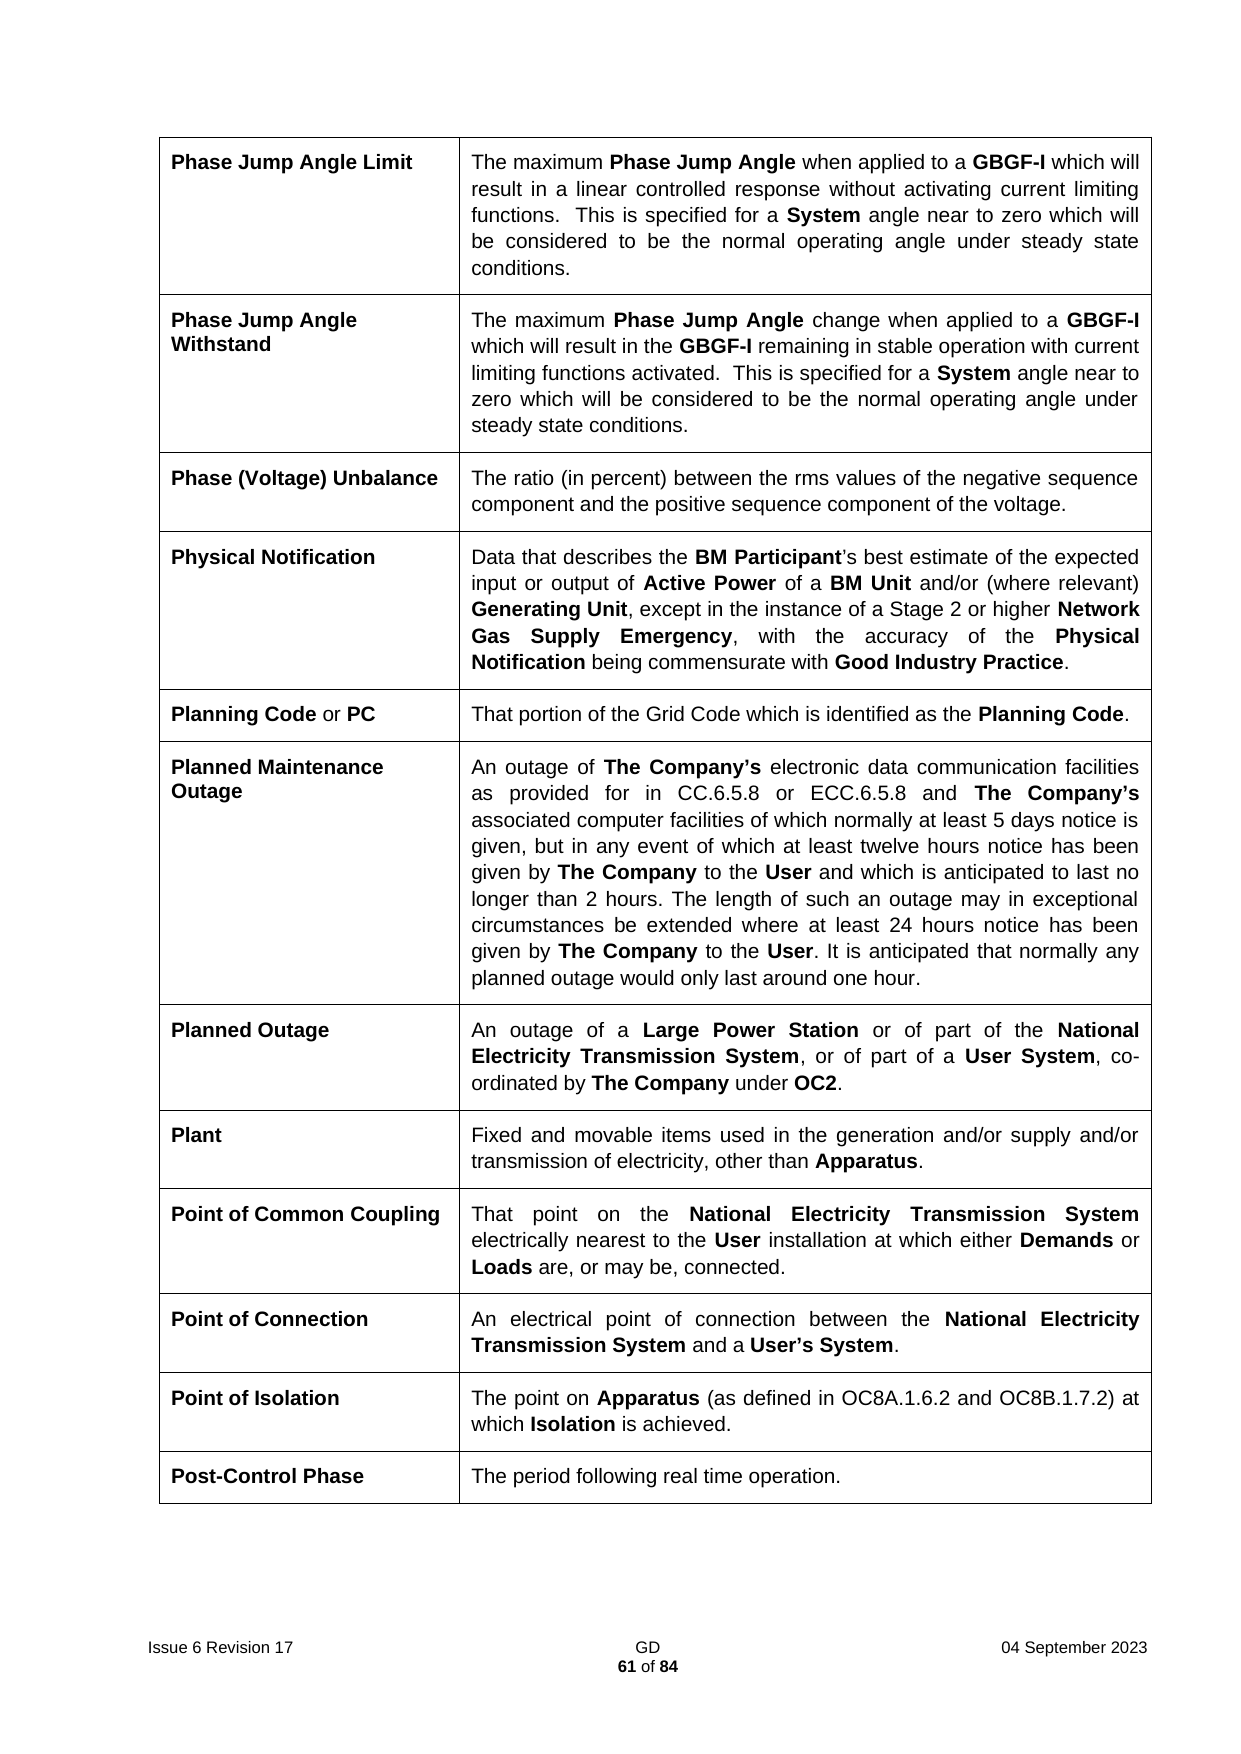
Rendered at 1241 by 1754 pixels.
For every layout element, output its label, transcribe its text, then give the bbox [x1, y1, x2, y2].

table_cell The maximum Phase Jump Angle when applied to a GBGF-I which will result in a linear controlled response without activating current limiting functions. This is specified for a System angle near to zero which will be considered to be the normal operating angle under steady state conditions. [460, 138, 1151, 294]
table_cell The maximum Phase Jump Angle change when applied to a GBGF-I which will result in the GBGF-I remaining in stable operation with current limiting functions activated. This is specified for a System angle near to zero which will be considered to be the normal operating angle under steady state conditions. [460, 295, 1151, 452]
table_cell The period following real time operation. [460, 1452, 1151, 1503]
table_cell Plant [160, 1111, 459, 1188]
table_cell Phase (Voltage) Unbalance [160, 453, 459, 531]
table_cell That point on the National Electricity Transmission System electrically nearest to the User installation at which either Demands or Loads are, or may be, connected. [460, 1189, 1151, 1293]
table_cell Planned Outage [160, 1005, 459, 1109]
table_cell Planning Code or PC [160, 690, 459, 741]
table_cell Post-Control Phase [160, 1452, 459, 1503]
table_cell Data that describes the BM Participant’s best estimate of the expected input or output of Active Power of a BM Unit and/or (where relevant) Generating Unit, except in the instance of a Stage 2 or higher Network Gas Supply Emergency, with the accuracy of the Physical Notification being commensurate with Good Industry Practice. [460, 532, 1151, 689]
table_cell The ratio (in percent) between the rms values of the negative sequence component and the positive sequence component of the voltage. [460, 453, 1151, 531]
table_cell That portion of the Grid Code which is identified as the Planning Code. [460, 690, 1151, 741]
table_cell An outage of The Company’s electronic data communication facilities as provided for in CC.6.5.8 or ECC.6.5.8 and The Company’s associated computer facilities of which normally at least 5 days notice is given, but in any event of which at least twelve hours notice has been given by The Company to the User and which is anticipated to last no longer than 2 hours. The length of such an outage may in exceptional circumstances be extended where at least 24 hours notice has been given by The Company to the User. It is anticipated that normally any planned outage would only last around one hour. [460, 742, 1151, 1004]
table_cell An outage of a Large Power Station or of part of the National Electricity Transmission System, or of part of a User System, co-ordinated by The Company under OC2. [460, 1005, 1151, 1109]
table_cell Fixed and movable items used in the generation and/or supply and/or transmission of electricity, other than Apparatus. [460, 1111, 1151, 1188]
table_cell The point on Apparatus (as defined in OC8A.1.6.2 and OC8B.1.7.2) at which Isolation is achieved. [460, 1373, 1151, 1451]
table_cell Phase Jump Angle Limit [160, 138, 459, 294]
table_cell Phase Jump Angle Withstand [160, 295, 459, 452]
table_cell Point of Isolation [160, 1373, 459, 1451]
table_cell Point of Common Coupling [160, 1189, 459, 1293]
table_cell Planned Maintenance Outage [160, 742, 459, 1004]
table_cell An electrical point of connection between the National Electricity Transmission System and a User’s System. [460, 1294, 1151, 1372]
table_cell Physical Notification [160, 532, 459, 689]
table_cell Point of Connection [160, 1294, 459, 1372]
